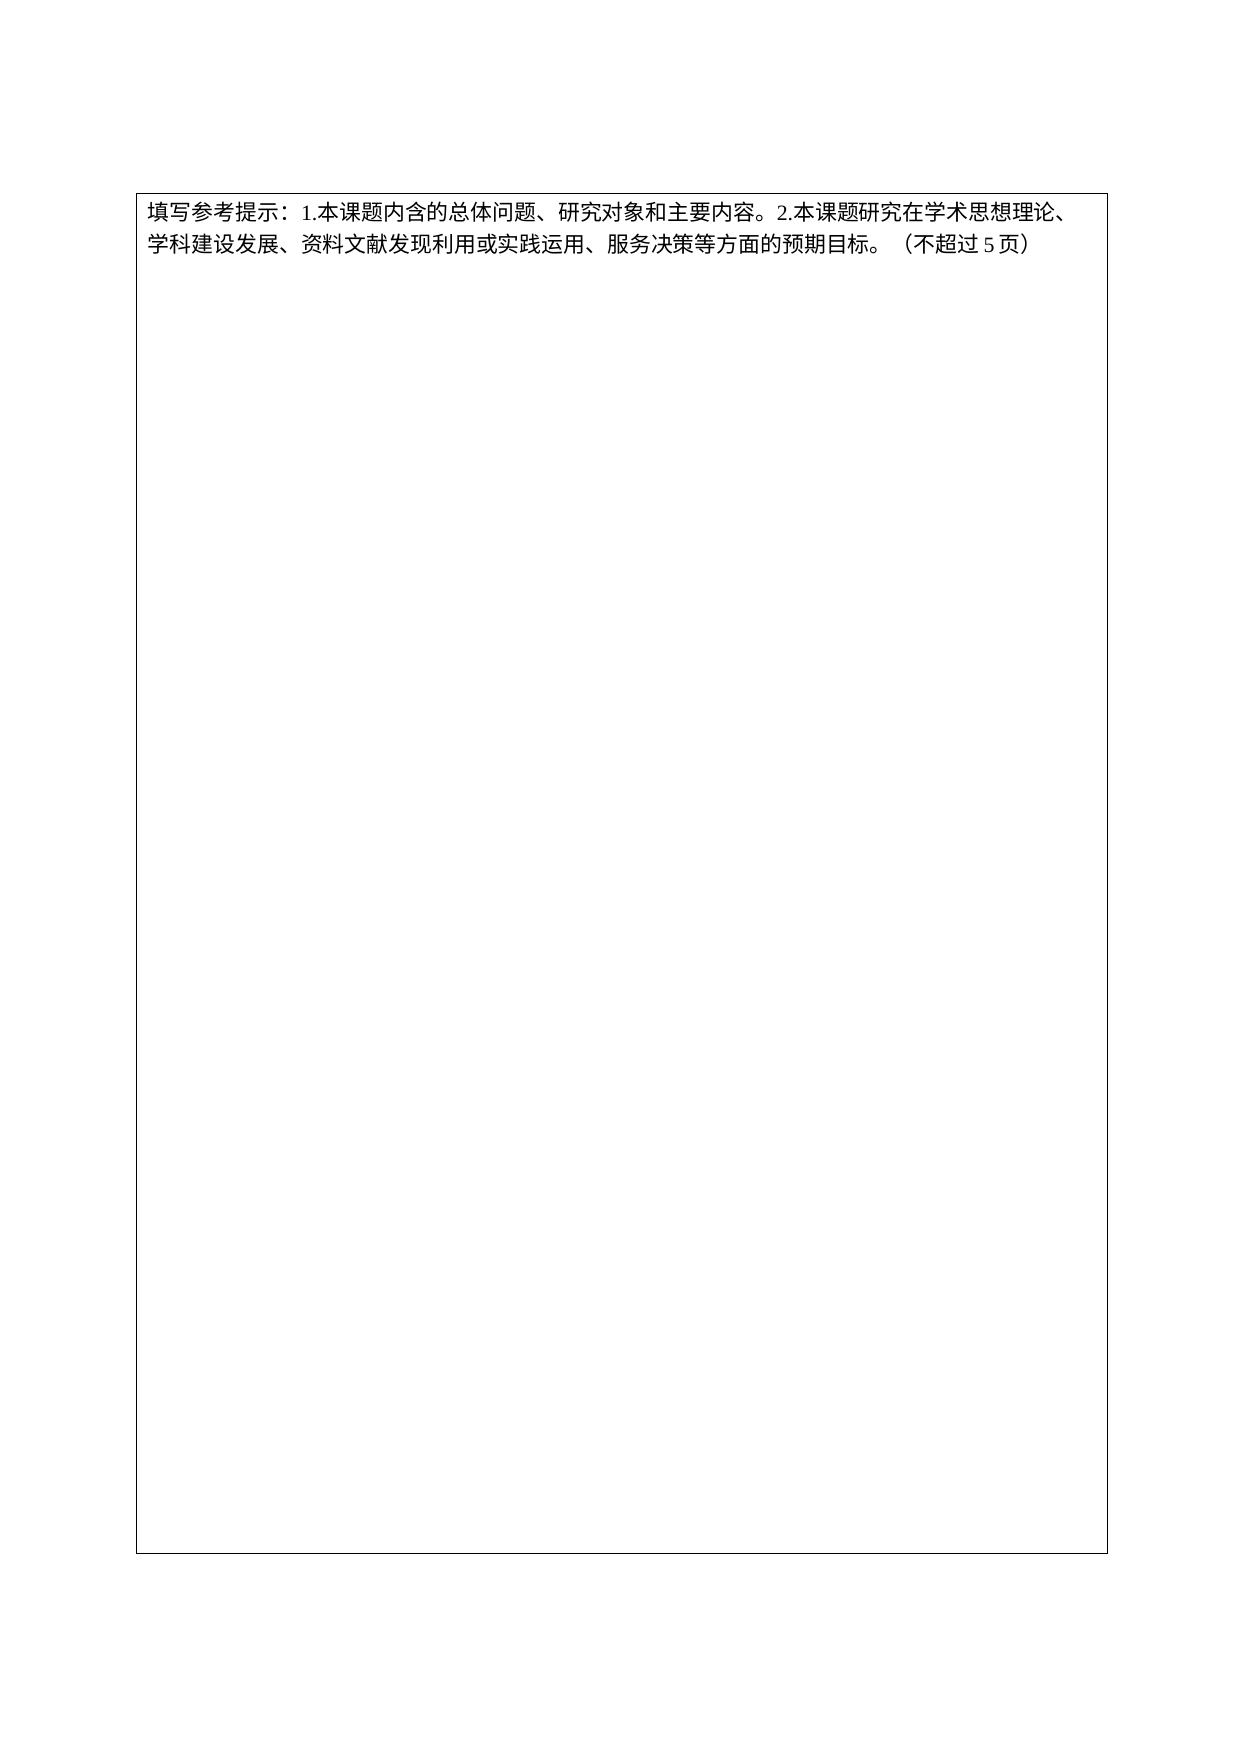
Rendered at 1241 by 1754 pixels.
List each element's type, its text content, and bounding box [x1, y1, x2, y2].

table_cell 填写参考提示：1.本课题内含的总体问题、研究对象和主要内容。2.本课题研究在学术思想理论、学科建设发展、资料文献发现利用或实践运用、服务决策等方面的预期目标。（不超过5页） [137, 194, 1107, 1553]
